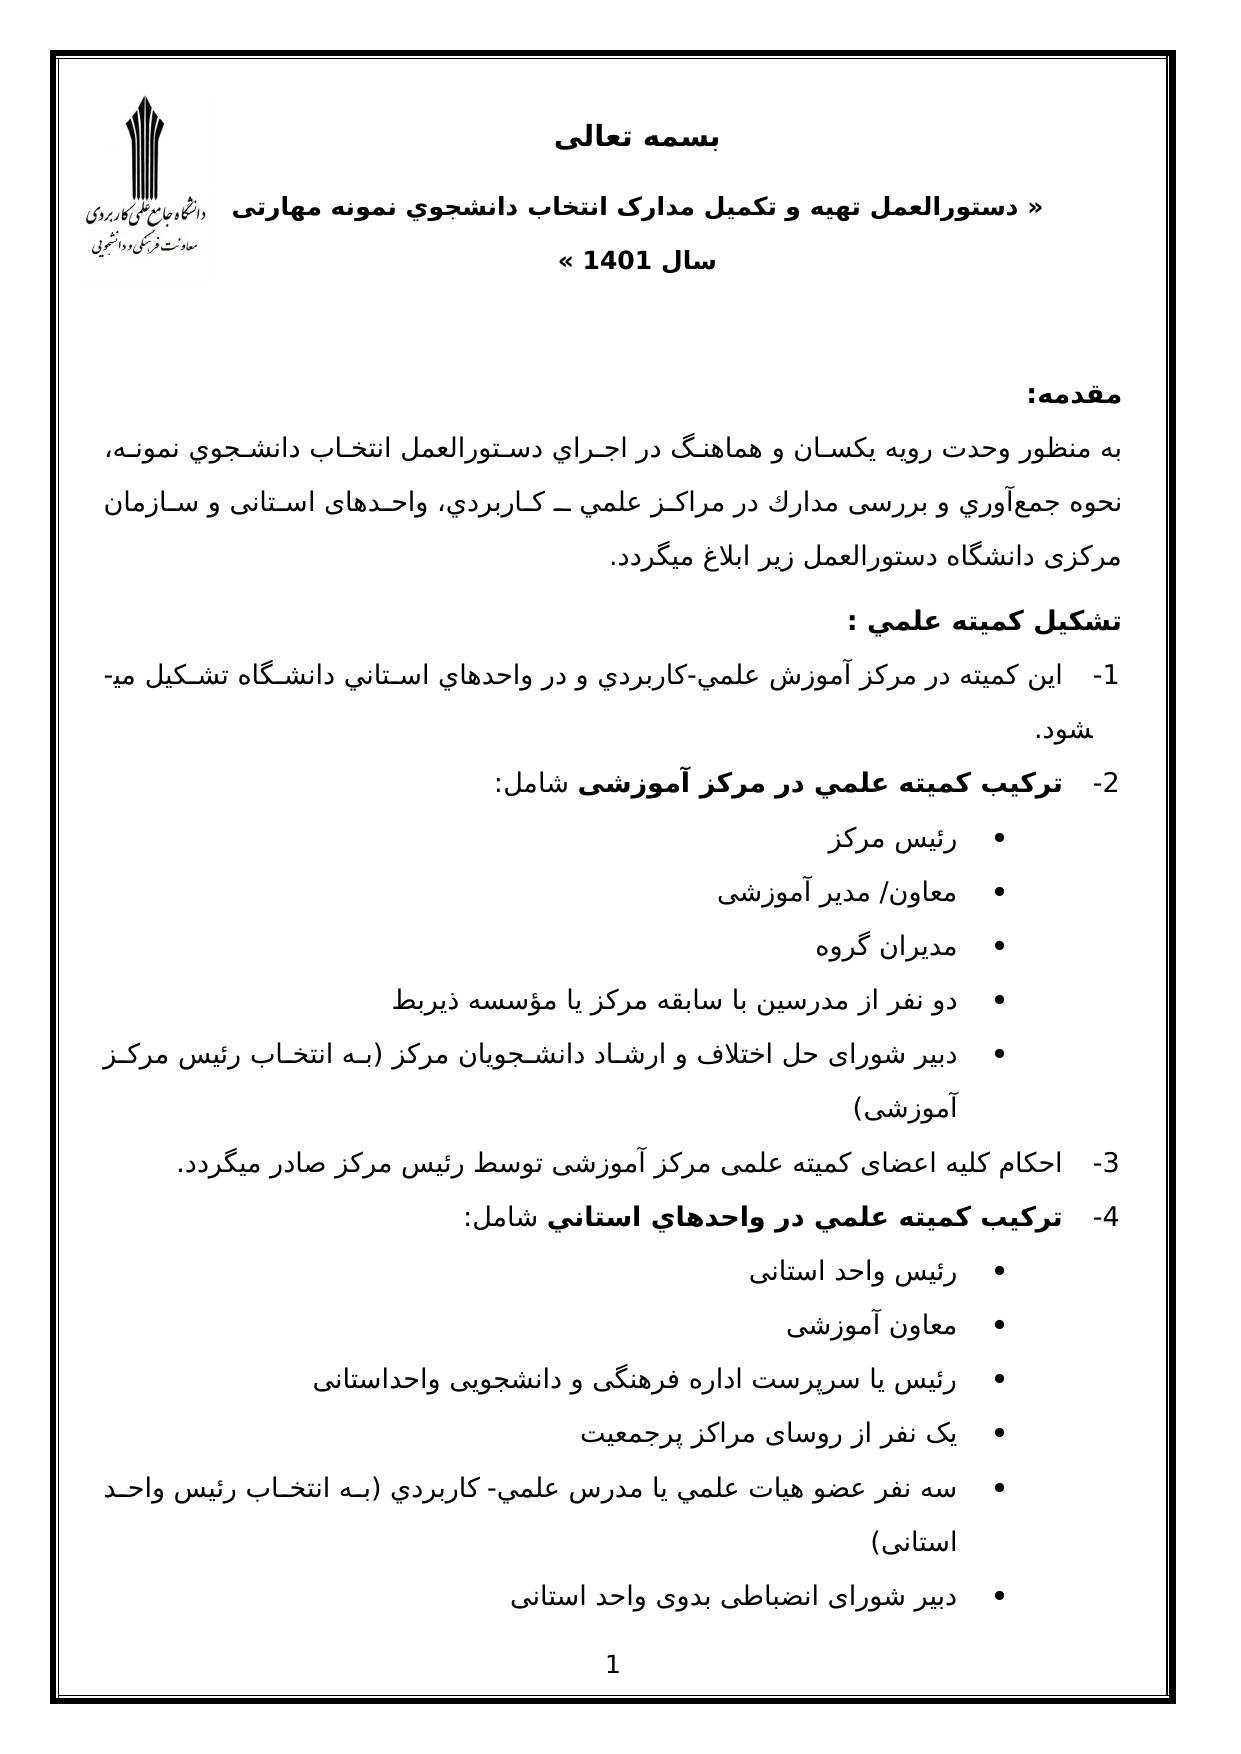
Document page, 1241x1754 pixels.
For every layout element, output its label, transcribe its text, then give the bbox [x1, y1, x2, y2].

text مقدمه: [103, 360, 1122, 414]
list اين كميته در مركز آموزش علمي-كاربردي و در واحدهاي استاني دانشگاه تشكيل ميشود. [103, 641, 1093, 749]
list رئیس یا سرپرست اداره فرهنگی و دانشجویی واحداستانی [103, 1345, 995, 1399]
text تشکیل كميته علمي : [103, 587, 1122, 641]
list دبیر شورای حل اختلاف و ارشاد دانشجویان مرکز (به انتخاب رئیس مرکز آموزشی) [103, 1020, 995, 1129]
list مديران گروه [103, 912, 995, 966]
list معاون آموزشی [103, 1291, 995, 1345]
list معاون/ مدیر آموزشی [103, 858, 995, 912]
text « دستورالعمل تهیه و تکمیل مدارک انتخاب دانشجوي نمونه مهارتی سال 1401 » [212, 172, 1063, 280]
text بسمه تعالی [212, 103, 1063, 157]
text به منظور وحدت رویه یکسان و هماهنگ در اجراي دستورالعمل انتخاب دانشجوي نمونه، نحوه جمع‌آوري و بررسی مدارك در مراكز علمي ـ كاربردي، واحدهای استانی و سازمان مرکزی دانشگاه دستورالعمل زیر ابلاغ ميگردد. [103, 414, 1122, 577]
picture [80, 94, 212, 282]
list سه نفر عضو هيات علمي يا مدرس علمي- كاربردي (به انتخاب رئیس واحد استانی) [103, 1454, 995, 1562]
list دو نفر از مدرسين با سابقه مركز يا مؤسسه ذيربط [103, 966, 995, 1020]
list احکام کلیه اعضای کمیته علمی مرکز آموزشی توسط رئیس مرکز صادر میگردد. [103, 1129, 1093, 1183]
list تركيب كميته علمي در مركز آموزشی شامل: [103, 749, 1093, 804]
list دبیر شورای انضباطی بدوی واحد استانی [103, 1562, 995, 1616]
list تركيب كميته علمي در واحدهاي استاني شامل: [103, 1183, 1093, 1237]
list رئيس مرکز [103, 804, 995, 858]
list یک نفر از روسای مراكز پرجمعیت [103, 1399, 995, 1454]
list رئيس واحد استانی [103, 1237, 995, 1291]
